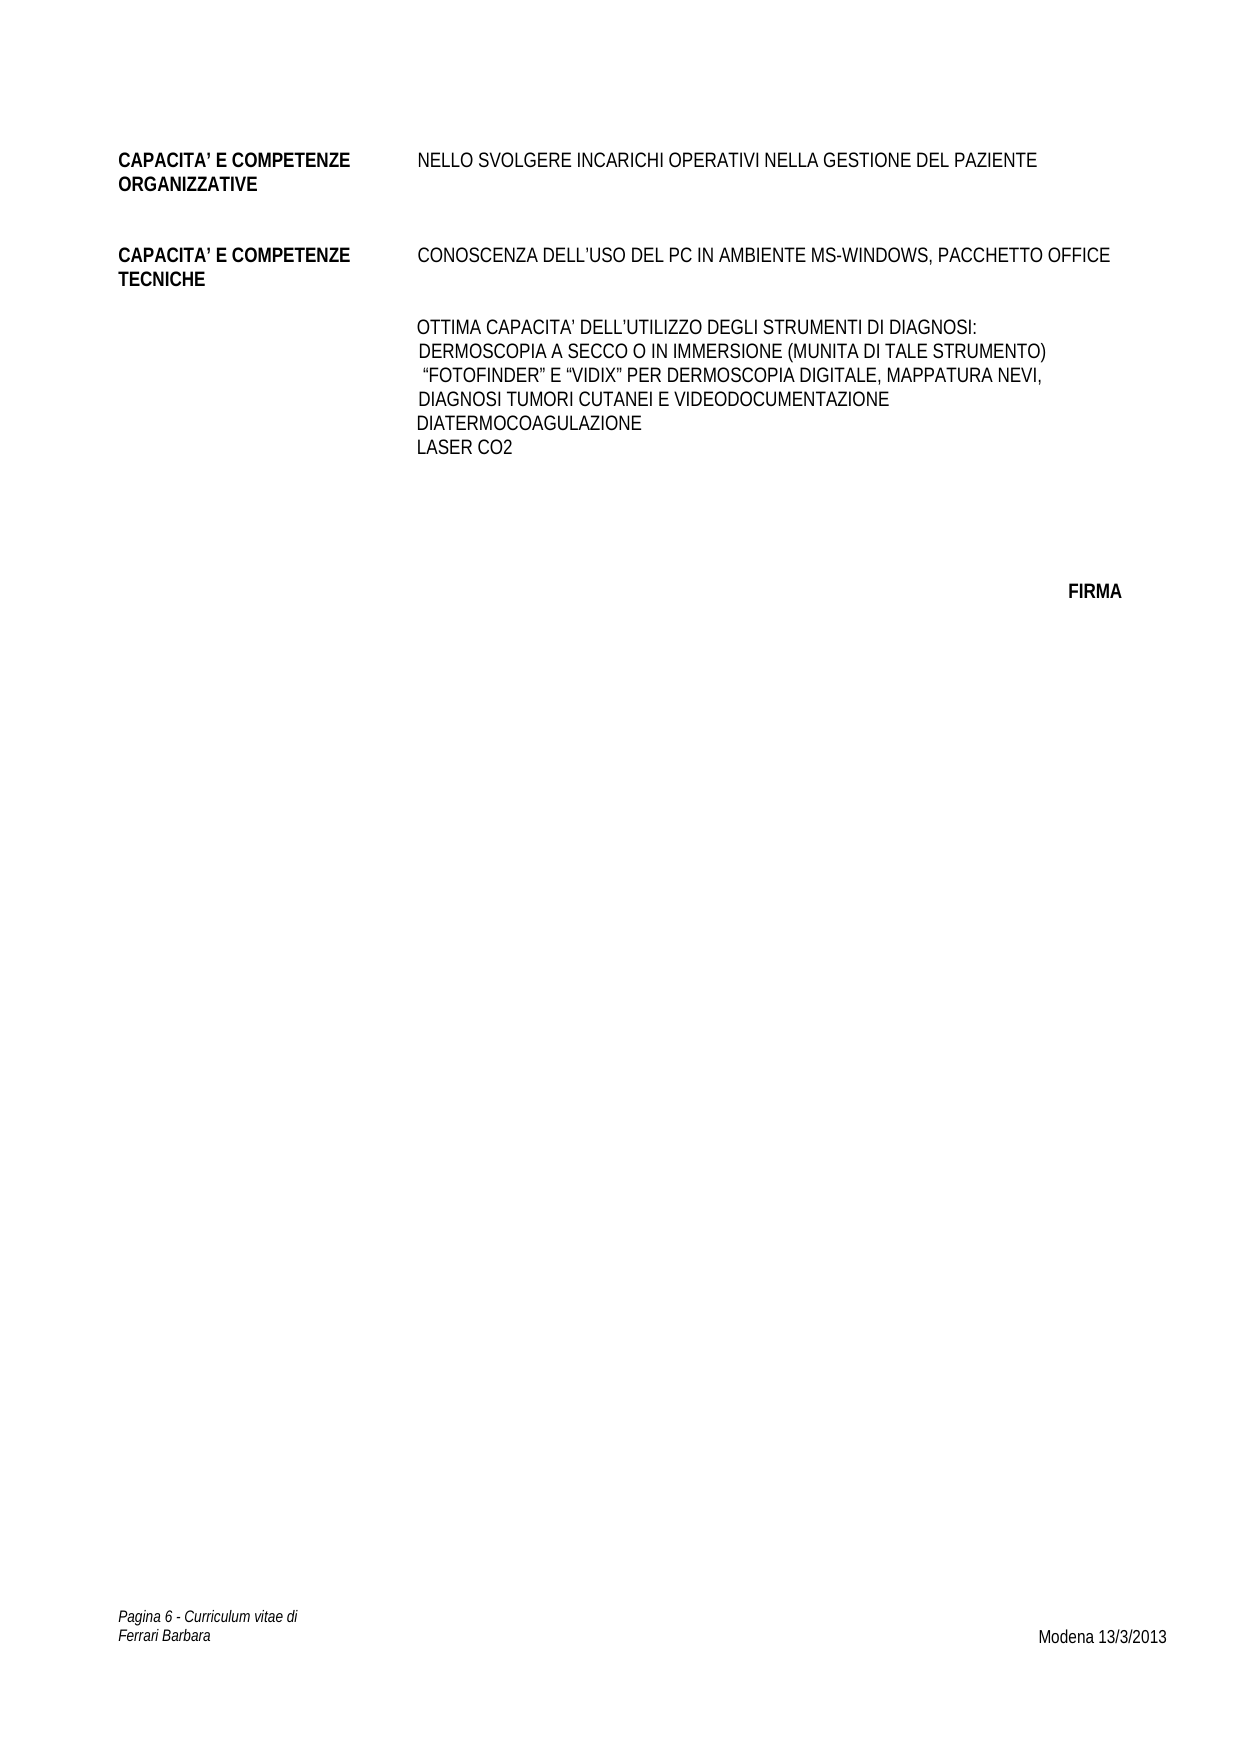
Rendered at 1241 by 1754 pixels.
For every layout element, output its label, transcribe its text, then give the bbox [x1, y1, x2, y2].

text ORGANIZZATIVE [118, 172, 1122, 196]
text CAPACITA’ E COMPETENZE CONOSCENZA DELL’USO DEL PC IN AMBIENTE MS-WINDOWS, PACCHETTO OFFICE [118, 243, 1122, 267]
text FIRMA [118, 579, 1122, 603]
text DERMOSCOPIA A SECCO O IN IMMERSIONE (MUNITA DI TALE STRUMENTO) [381, 339, 1122, 363]
text “FOTOFINDER” E “VIDIX” PER DERMOSCOPIA DIGITALE, MAPPATURA NEVI, DIAGNOSI TUMORI CUTANEI E VIDEODOCUMENTAZIONE [418, 363, 1122, 411]
text TECNICHE [118, 267, 1122, 291]
text DIATERMOCOAGULAZIONE [156, 411, 1122, 435]
text OTTIMA CAPACITA’ DELL’UTILIZZO DEGLI STRUMENTI DI DIAGNOSI: [118, 315, 1122, 339]
text CAPACITA’ E COMPETENZE NELLO SVOLGERE INCARICHI OPERATIVI NELLA GESTIONE DEL PAZIENTE [118, 148, 1122, 172]
text LASER CO2 [118, 435, 1122, 459]
